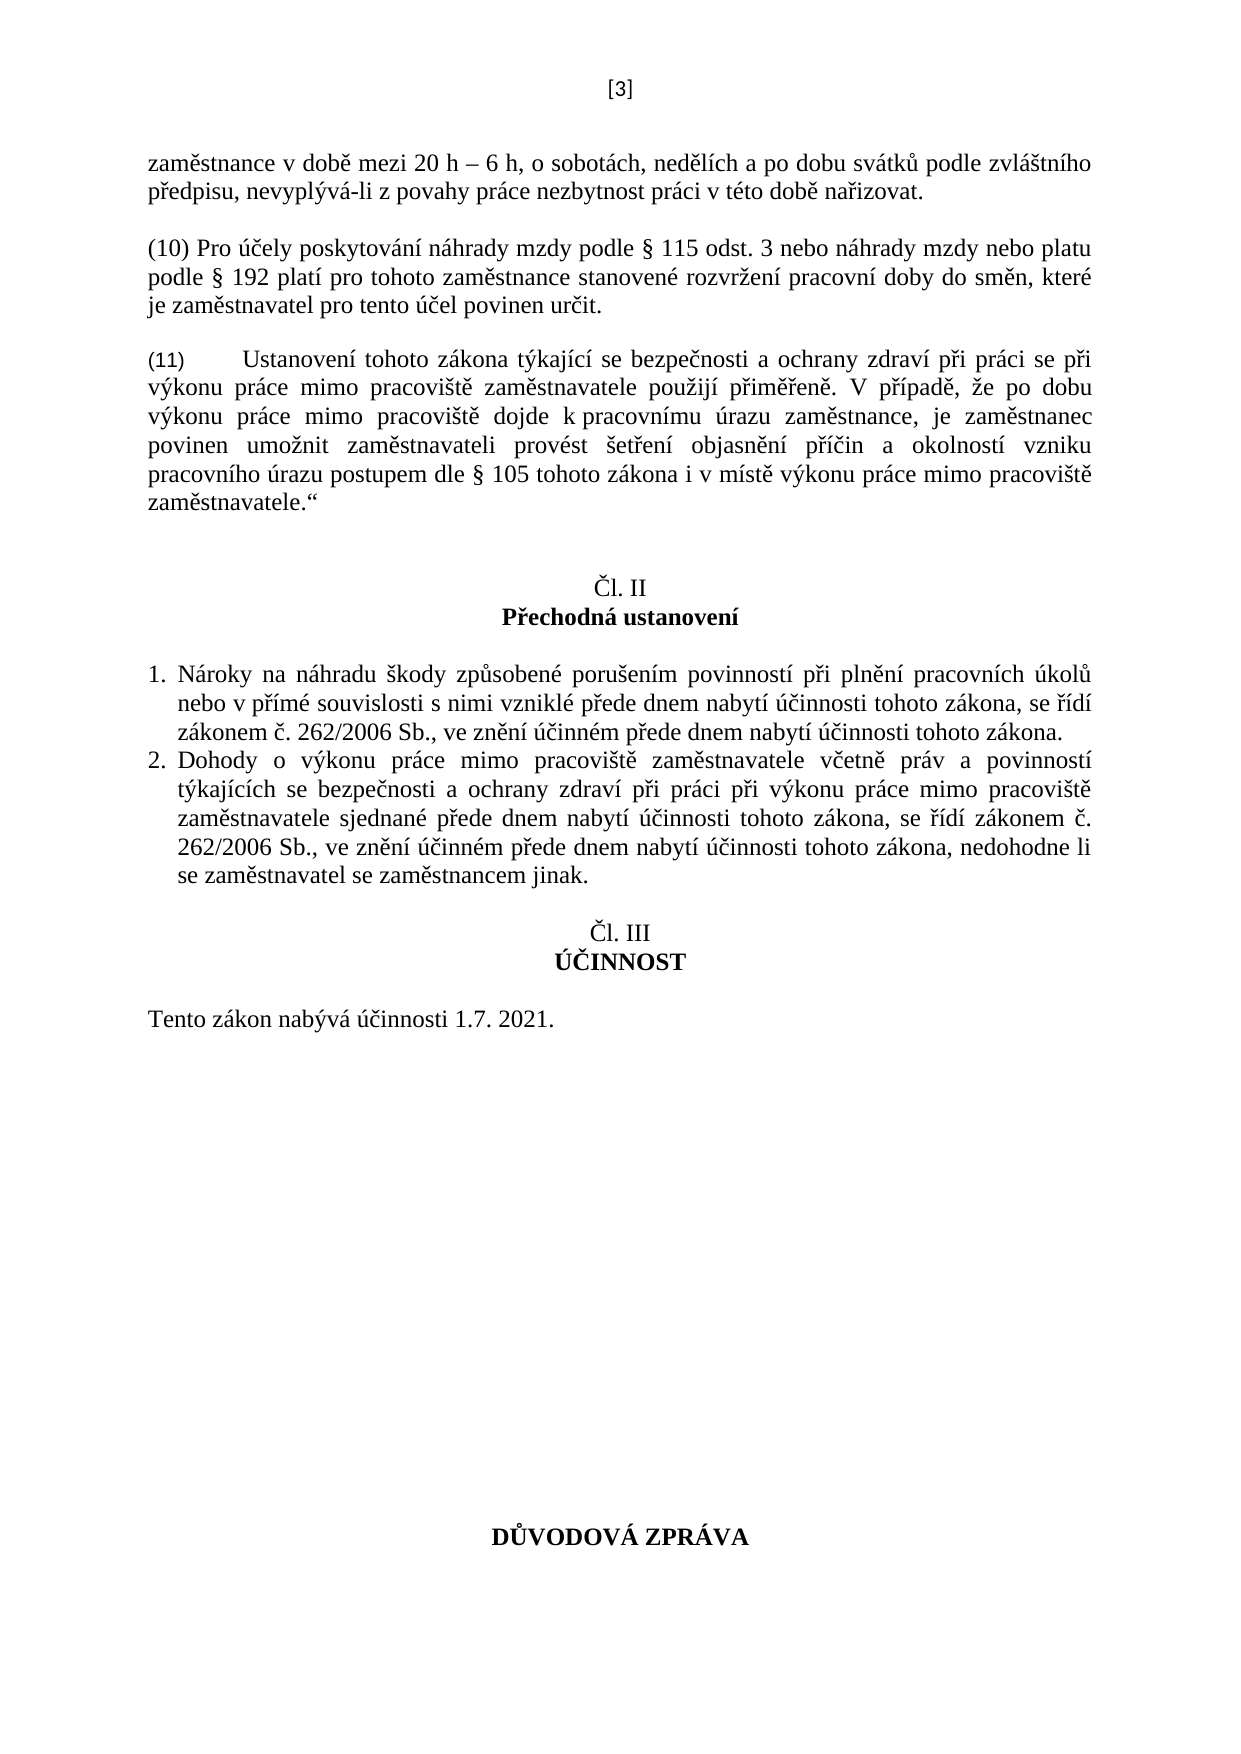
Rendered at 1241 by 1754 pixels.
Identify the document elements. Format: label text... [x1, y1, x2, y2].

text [148, 148, 1093, 205]
text (10) Pro účely poskytování náhrady mzdy podle § 115 odst. 3 nebo náhrady mzdy nebo platu podle § 192 platí pro tohoto zaměstnance stanovené rozvržení pracovní doby do směn, které je zaměstnavatel pro tento účel povinen určit. [148, 233, 1093, 320]
text Tento zákon nabývá účinnosti 1.7. 2021. [148, 1004, 1093, 1033]
text Čl. III [148, 918, 1093, 947]
list Nároky na náhradu škody způsobené porušením povinností při plnění pracovních úkolů nebo v přímé souvislosti s nimi vzniklé přede dnem nabytí účinnosti tohoto zákona, se řídí zákonem č. 262/2006 Sb., ve znění účinném přede dnem nabytí účinnosti tohoto zákona. [148, 659, 1093, 746]
text Čl. II [148, 573, 1093, 602]
text ÚČINNOST [148, 947, 1093, 976]
text DŮVODOVÁ ZPRÁVA [148, 1522, 1093, 1551]
text (11) Ustanovení tohoto zákona týkající se bezpečnosti a ochrany zdraví při práci se při výkonu práce mimo pracoviště zaměstnavatele použijí přiměřeně. V případě, že po dobu výkonu práce mimo pracoviště dojde k pracovnímu úrazu zaměstnance, je zaměstnanec povinen umožnit zaměstnavateli provést šetření objasnění příčin a okolností vzniku pracovního úrazu postupem dle § 105 tohoto zákona i v místě výkonu práce mimo pracoviště zaměstnavatele.“ [148, 320, 1093, 516]
list Dohody o výkonu práce mimo pracoviště zaměstnavatele včetně práv a povinností týkajících se bezpečnosti a ochrany zdraví při práci při výkonu práce mimo pracoviště zaměstnavatele sjednané přede dnem nabytí účinnosti tohoto zákona, se řídí zákonem č. 262/2006 Sb., ve znění účinném přede dnem nabytí účinnosti tohoto zákona, nedohodne li se zaměstnavatel se zaměstnancem jinak. [148, 746, 1093, 889]
text Přechodná ustanovení [148, 602, 1093, 631]
